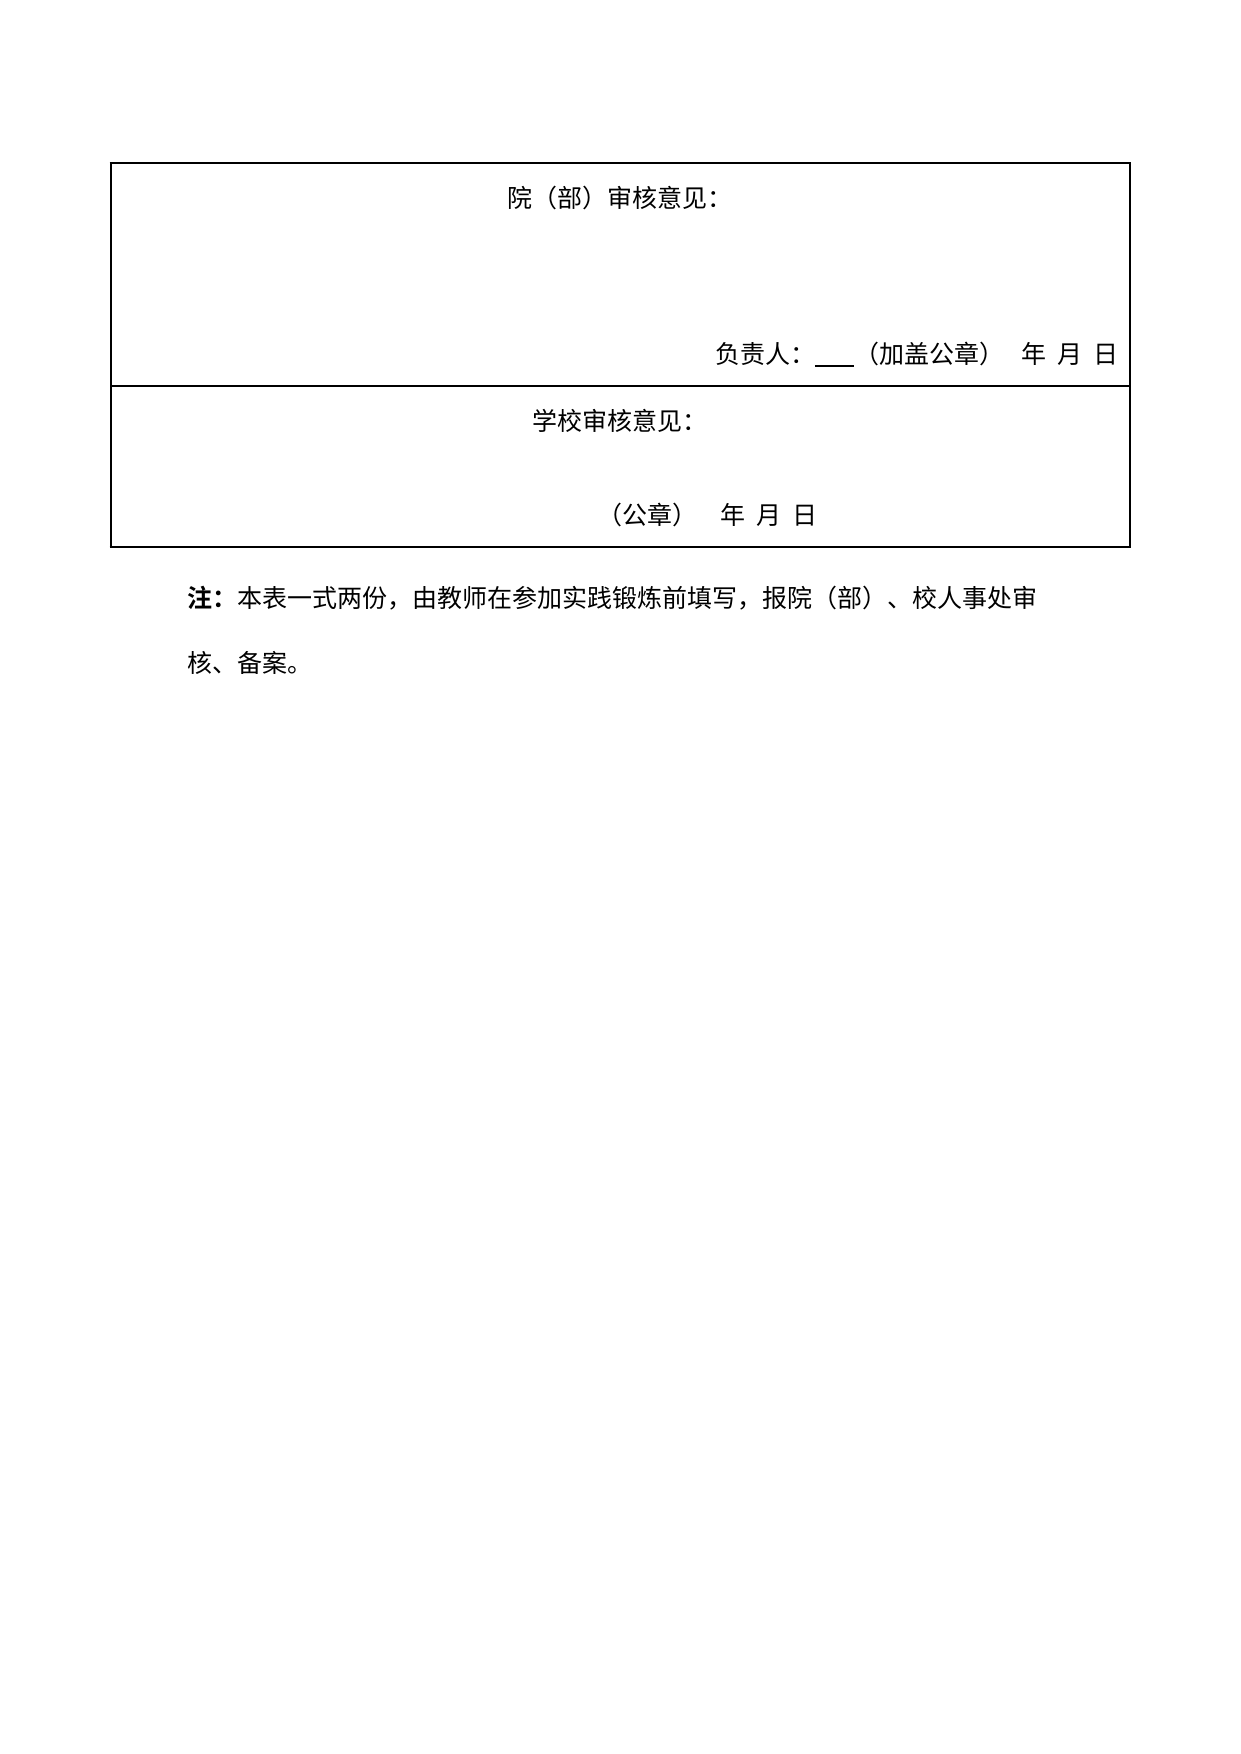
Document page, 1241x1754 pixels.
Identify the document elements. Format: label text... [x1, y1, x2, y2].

table_cell 院（部）审核意见： 负责人： （加盖公章） 年 月 日 [112, 164, 1129, 385]
table_cell 学校审核意见： （公章） 年 月 日 [112, 387, 1129, 546]
text 注：本表一式两份，由教师在参加实践锻炼前填写，报院（部）、校人事处审核、备案。 [187, 564, 1053, 694]
